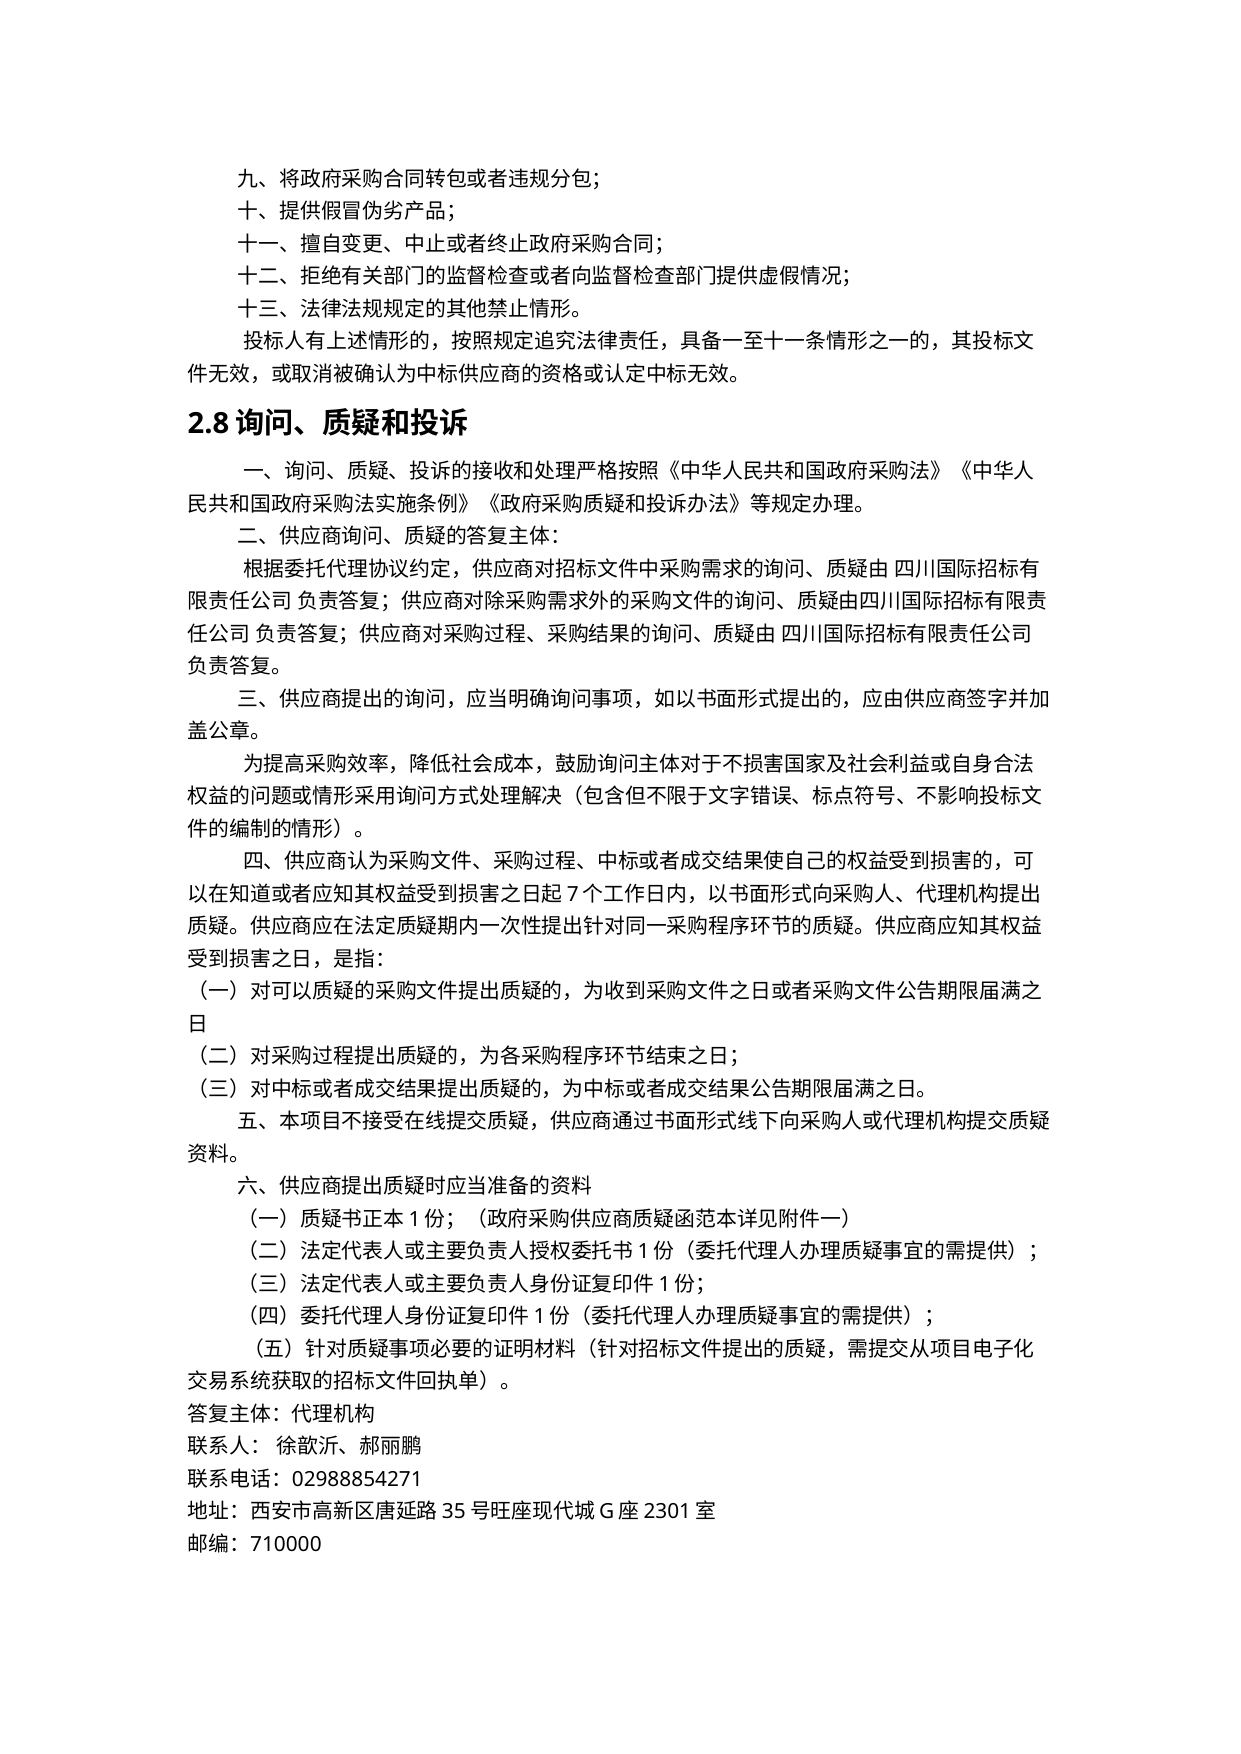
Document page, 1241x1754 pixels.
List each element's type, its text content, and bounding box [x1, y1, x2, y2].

text 九、将政府采购合同转包或者违规分包； [187, 162, 1053, 194]
text （二）对采购过程提出质疑的，为各采购程序环节结束之日； [187, 1039, 1053, 1072]
text 投标人有上述情形的，按照规定追究法律责任，具备一至十一条情形之一的，其投标文件无效，或取消被确认为中标供应商的资格或认定中标无效。 [187, 324, 1053, 389]
text 2.8询问、质疑和投诉 [187, 389, 1053, 454]
text 三、供应商提出的询问，应当明确询问事项，如以书面形式提出的，应由供应商签字并加盖公章。 [187, 682, 1053, 747]
text （一）质疑书正本1份；（政府采购供应商质疑函范本详见附件一） [187, 1202, 1053, 1234]
text （二）法定代表人或主要负责人授权委托书1份（委托代理人办理质疑事宜的需提供）； [187, 1234, 1053, 1267]
text 一、询问、质疑、投诉的接收和处理严格按照《中华人民共和国政府采购法》《中华人民共和国政府采购法实施条例》《政府采购质疑和投诉办法》等规定办理。 [187, 454, 1053, 519]
text （五）针对质疑事项必要的证明材料（针对招标文件提出的质疑，需提交从项目电子化交易系统获取的招标文件回执单）。 [187, 1332, 1053, 1397]
text 五、本项目不接受在线提交质疑，供应商通过书面形式线下向采购人或代理机构提交质疑资料。 [187, 1104, 1053, 1169]
text 十、提供假冒伪劣产品； [187, 194, 1053, 227]
text 十三、法律法规规定的其他禁止情形。 [187, 292, 1053, 324]
text 四、供应商认为采购文件、采购过程、中标或者成交结果使自己的权益受到损害的，可以在知道或者应知其权益受到损害之日起7个工作日内，以书面形式向采购人、代理机构提出质疑。供应商应在法定质疑期内一次性提出针对同一采购程序环节的质疑。供应商应知其权益受到损害之日，是指： [187, 844, 1053, 974]
text （四）委托代理人身份证复印件1份（委托代理人办理质疑事宜的需提供）； [187, 1299, 1053, 1332]
text 十一、擅自变更、中止或者终止政府采购合同； [187, 227, 1053, 259]
text 地址：西安市高新区唐延路35号旺座现代城G座2301室 [187, 1494, 1053, 1527]
text 答复主体：代理机构 [187, 1397, 1053, 1429]
text 根据委托代理协议约定，供应商对招标文件中采购需求的询问、质疑由 四川国际招标有限责任公司 负责答复；供应商对除采购需求外的采购文件的询问、质疑由四川国际招标有限责任公司 负责答复；供应商对采购过程、采购结果的询问、质疑由 四川国际招标有限责任公司 负责答复。 [187, 552, 1053, 682]
text （一）对可以质疑的采购文件提出质疑的，为收到采购文件之日或者采购文件公告期限届满之日 [187, 974, 1053, 1039]
text 为提高采购效率，降低社会成本，鼓励询问主体对于不损害国家及社会利益或自身合法权益的问题或情形采用询问方式处理解决（包含但不限于文字错误、标点符号、不影响投标文件的编制的情形）。 [187, 747, 1053, 844]
text 邮编：710000 [187, 1527, 1053, 1559]
text 联系人： 徐歆沂、郝丽鹏 [187, 1429, 1053, 1462]
text 六、供应商提出质疑时应当准备的资料 [187, 1169, 1053, 1202]
text 十二、拒绝有关部门的监督检查或者向监督检查部门提供虚假情况； [187, 259, 1053, 292]
text 二、供应商询问、质疑的答复主体： [187, 519, 1053, 552]
text （三）法定代表人或主要负责人身份证复印件1份； [187, 1267, 1053, 1299]
text 联系电话：02988854271 [187, 1462, 1053, 1494]
text （三）对中标或者成交结果提出质疑的，为中标或者成交结果公告期限届满之日。 [187, 1072, 1053, 1104]
